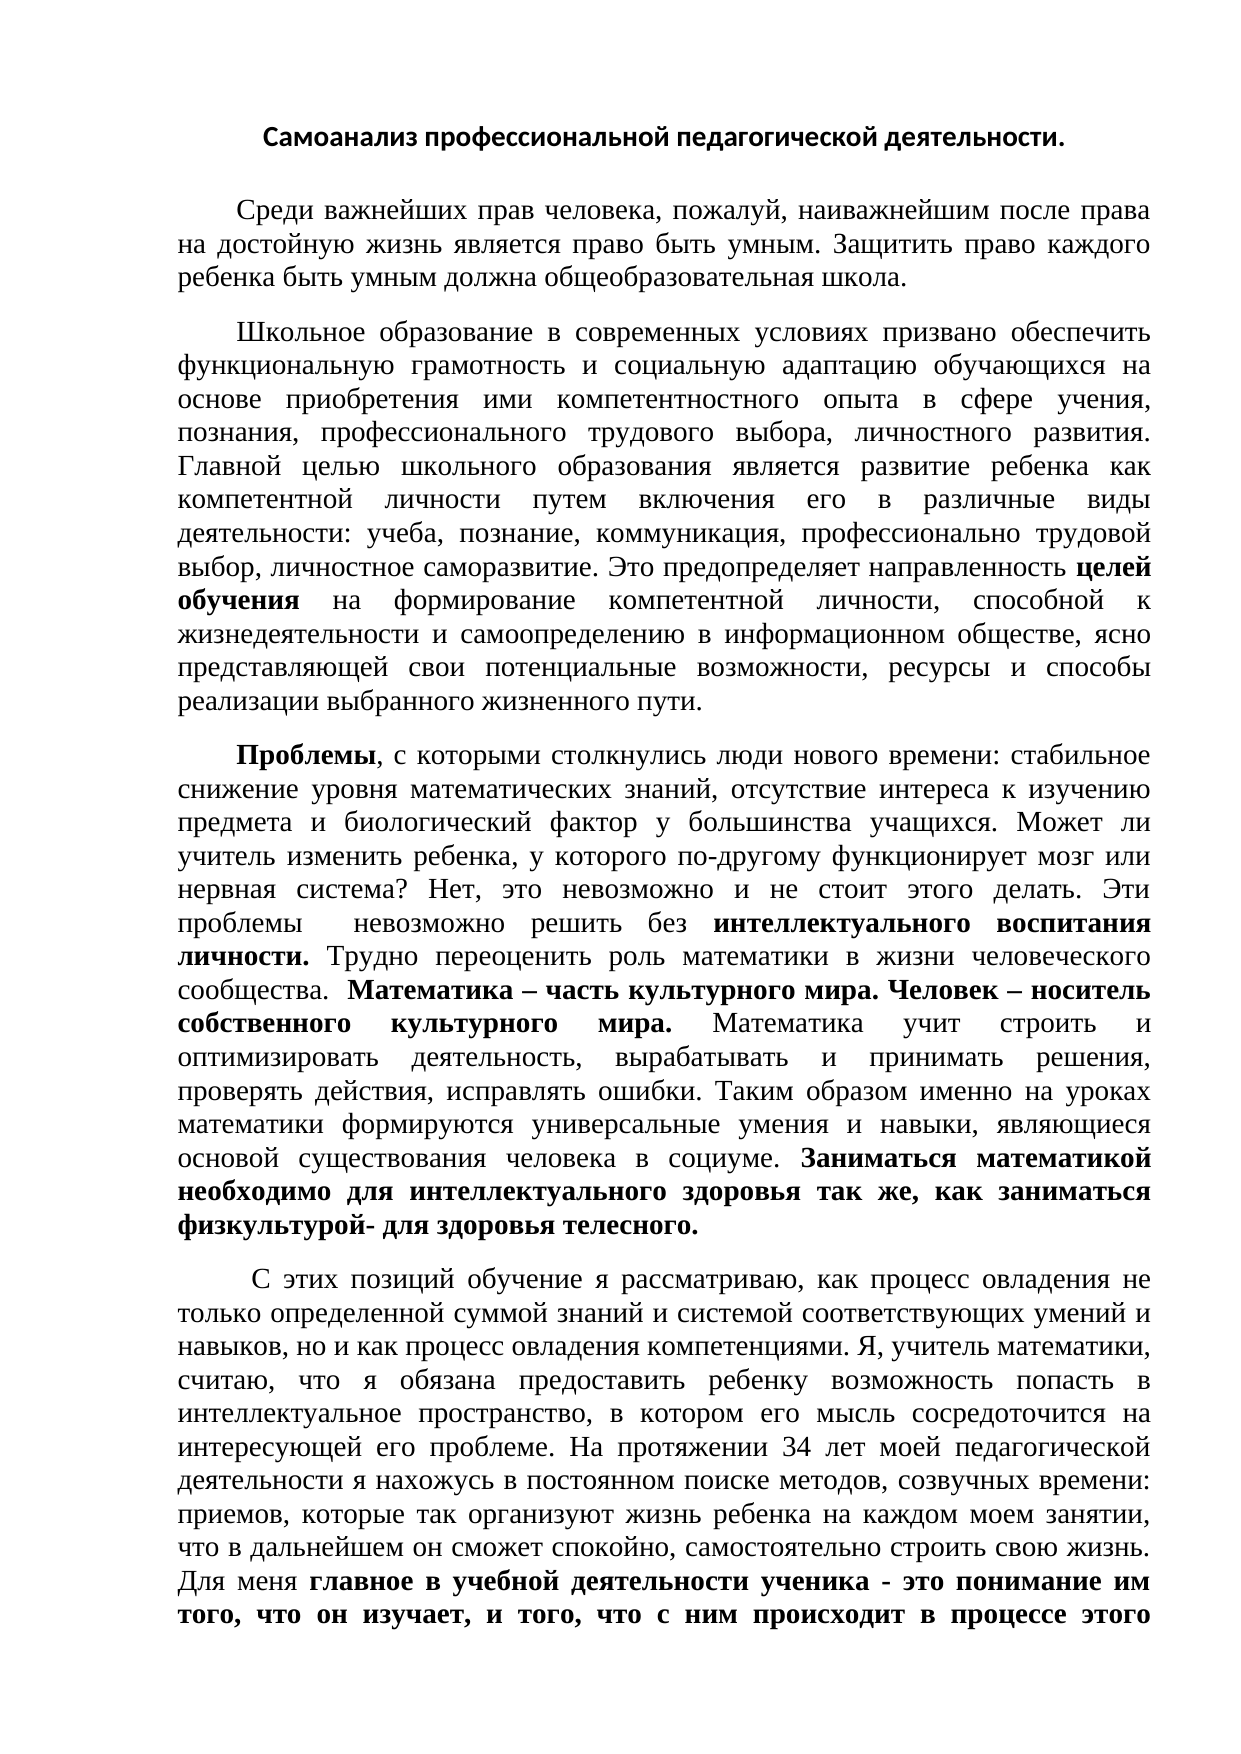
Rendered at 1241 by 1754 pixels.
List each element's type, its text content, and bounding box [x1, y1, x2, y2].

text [177, 1261, 1152, 1630]
text Среди важнейших прав человека, пожалуй, наиважнейшим после права на достойную жизнь является право быть умным. Защитить право каждого ребенка быть умным должна общеобразовательная школа. [177, 192, 1152, 293]
text Школьное образование в современных условиях призвано обеспечить функциональную грамотность и социальную адаптацию обучающихся на основе приобретения ими компетентностного опыта в сфере учения, познания, профессионального трудового выбора, личностного развития. Главной целью школьного образования является развитие ребенка как компетентной личности путем включения его в различные виды деятельности: учеба, познание, коммуникация, профессионально трудовой выбор, личностное саморазвитие. Это предопределяет направленность целей обучения на формирование компетентной личности, способной к жизнедеятельности и самоопределению в информационном обществе, ясно представляющей свои потенциальные возможности, ресурсы и способы реализации выбранного жизненного пути. [177, 314, 1152, 716]
text Проблемы, с которыми столкнулись люди нового времени: стабильное снижение уровня математических знаний, отсутствие интереса к изучению предмета и биологический фактор у большинства учащихся. Может ли учитель изменить ребенка, у которого по-другому функционирует мозг или нервная система? Нет, это невозможно и не стоит этого делать. Эти проблемы невозможно решить без интеллектуального воспитания личности. Трудно переоценить роль математики в жизни человеческого сообщества. Математика – часть культурного мира. Человек – носитель собственного культурного мира. Математика учит строить и оптимизировать деятельность, вырабатывать и принимать решения, проверять действия, исправлять ошибки. Таким образом именно на уроках математики формируются универсальные умения и навыки, являющиеся основой существования человека в социуме. Заниматься математикой необходимо для интеллектуального здоровья так же, как заниматься физкультурой- для здоровья телесного. [177, 737, 1152, 1240]
text Самоанализ профессиональной педагогической деятельности. [177, 118, 1152, 154]
